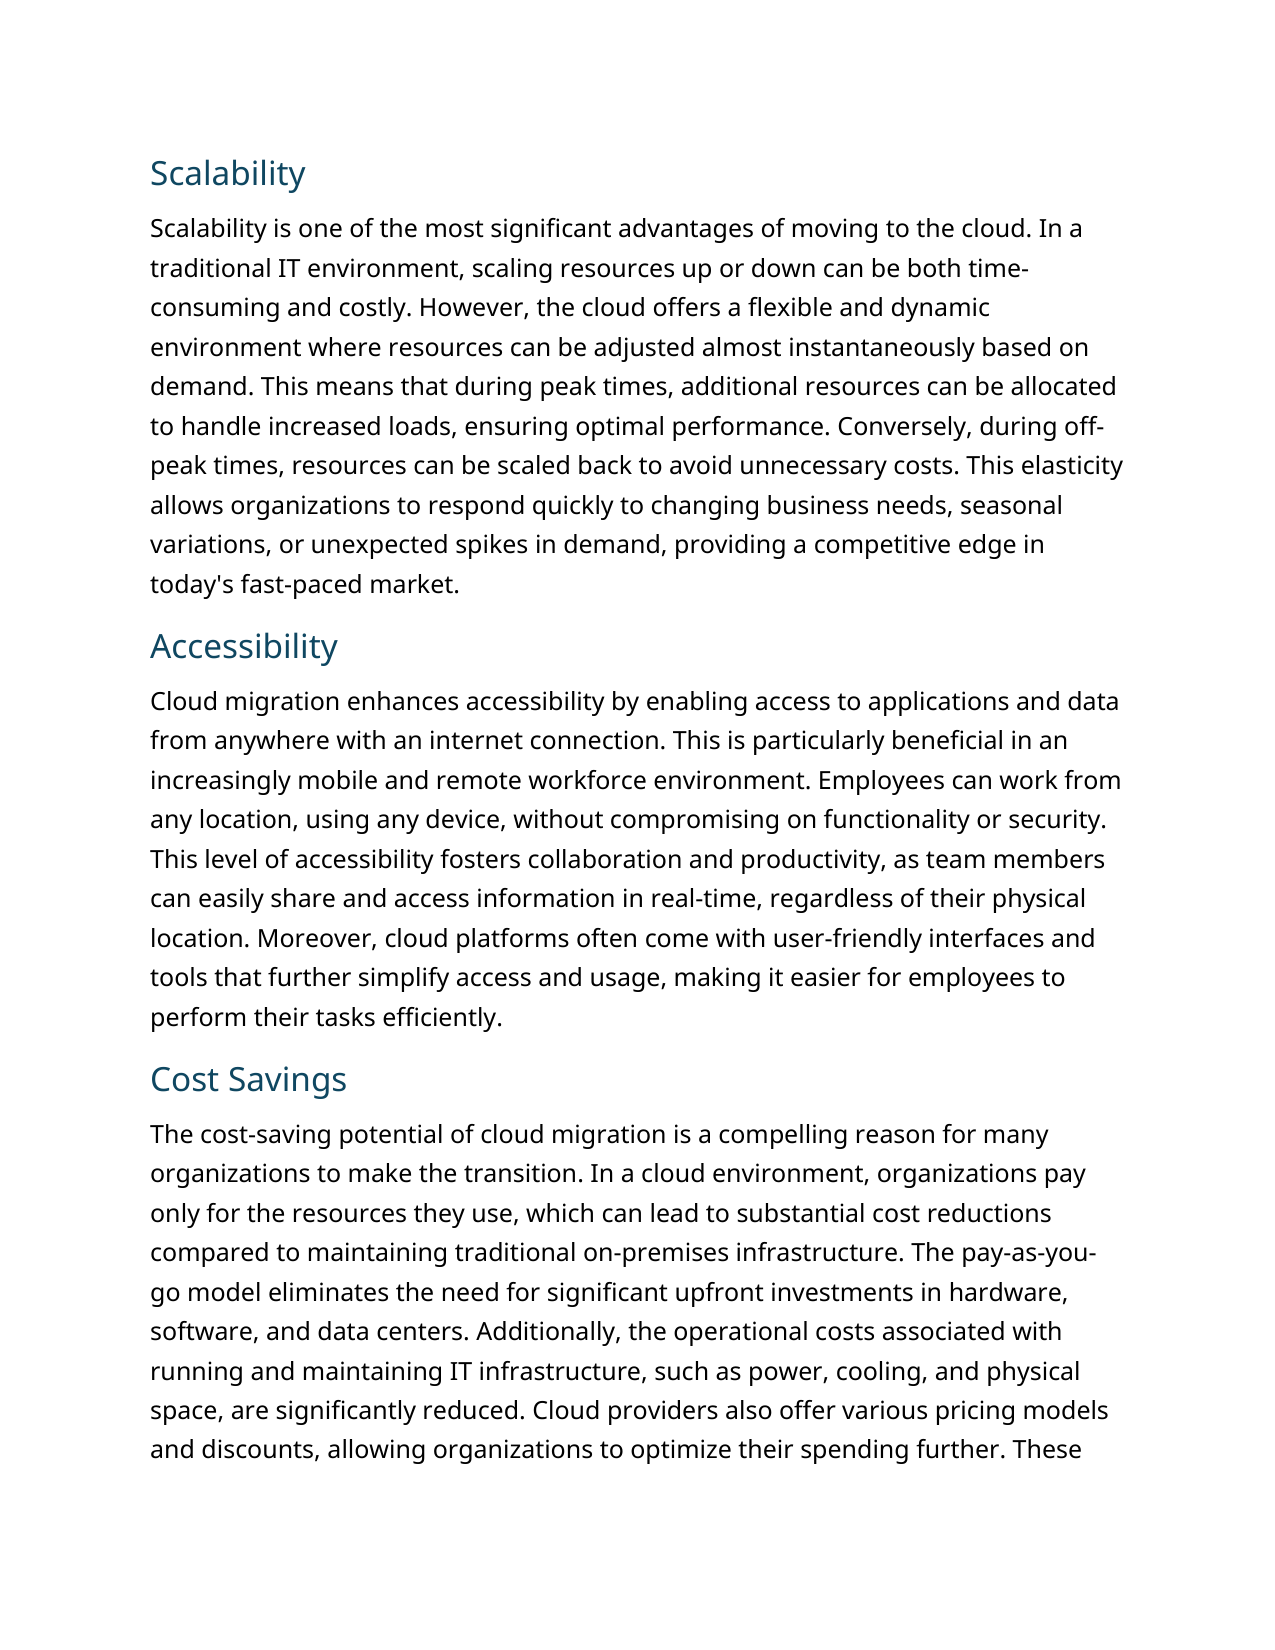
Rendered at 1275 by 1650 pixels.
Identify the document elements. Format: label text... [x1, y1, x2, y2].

subtitle Scalability [150, 150, 1125, 195]
text Cloud migration enhances accessibility by enabling access to applications and data from anywhere with an internet connection. This is particularly beneficial in an increasingly mobile and remote workforce environment. Employees can work from any location, using any device, without compromising on functionality or security. This level of accessibility fosters collaboration and productivity, as team members can easily share and access information in real-time, regardless of their physical location. Moreover, cloud platforms often come with user-friendly interfaces and tools that further simplify access and usage, making it easier for employees to perform their tasks efficiently. [150, 683, 1125, 1033]
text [150, 1116, 1125, 1466]
subtitle Accessibility [150, 622, 1125, 668]
text Scalability is one of the most significant advantages of moving to the cloud. In a traditional IT environment, scaling resources up or down can be both time-consuming and costly. However, the cloud offers a flexible and dynamic environment where resources can be adjusted almost instantaneously based on demand. This means that during peak times, additional resources can be allocated to handle increased loads, ensuring optimal performance. Conversely, during off-peak times, resources can be scaled back to avoid unnecessary costs. This elasticity allows organizations to respond quickly to changing business needs, seasonal variations, or unexpected spikes in demand, providing a competitive edge in today's fast-paced market. [150, 211, 1125, 600]
subtitle Cost Savings [150, 1055, 1125, 1101]
